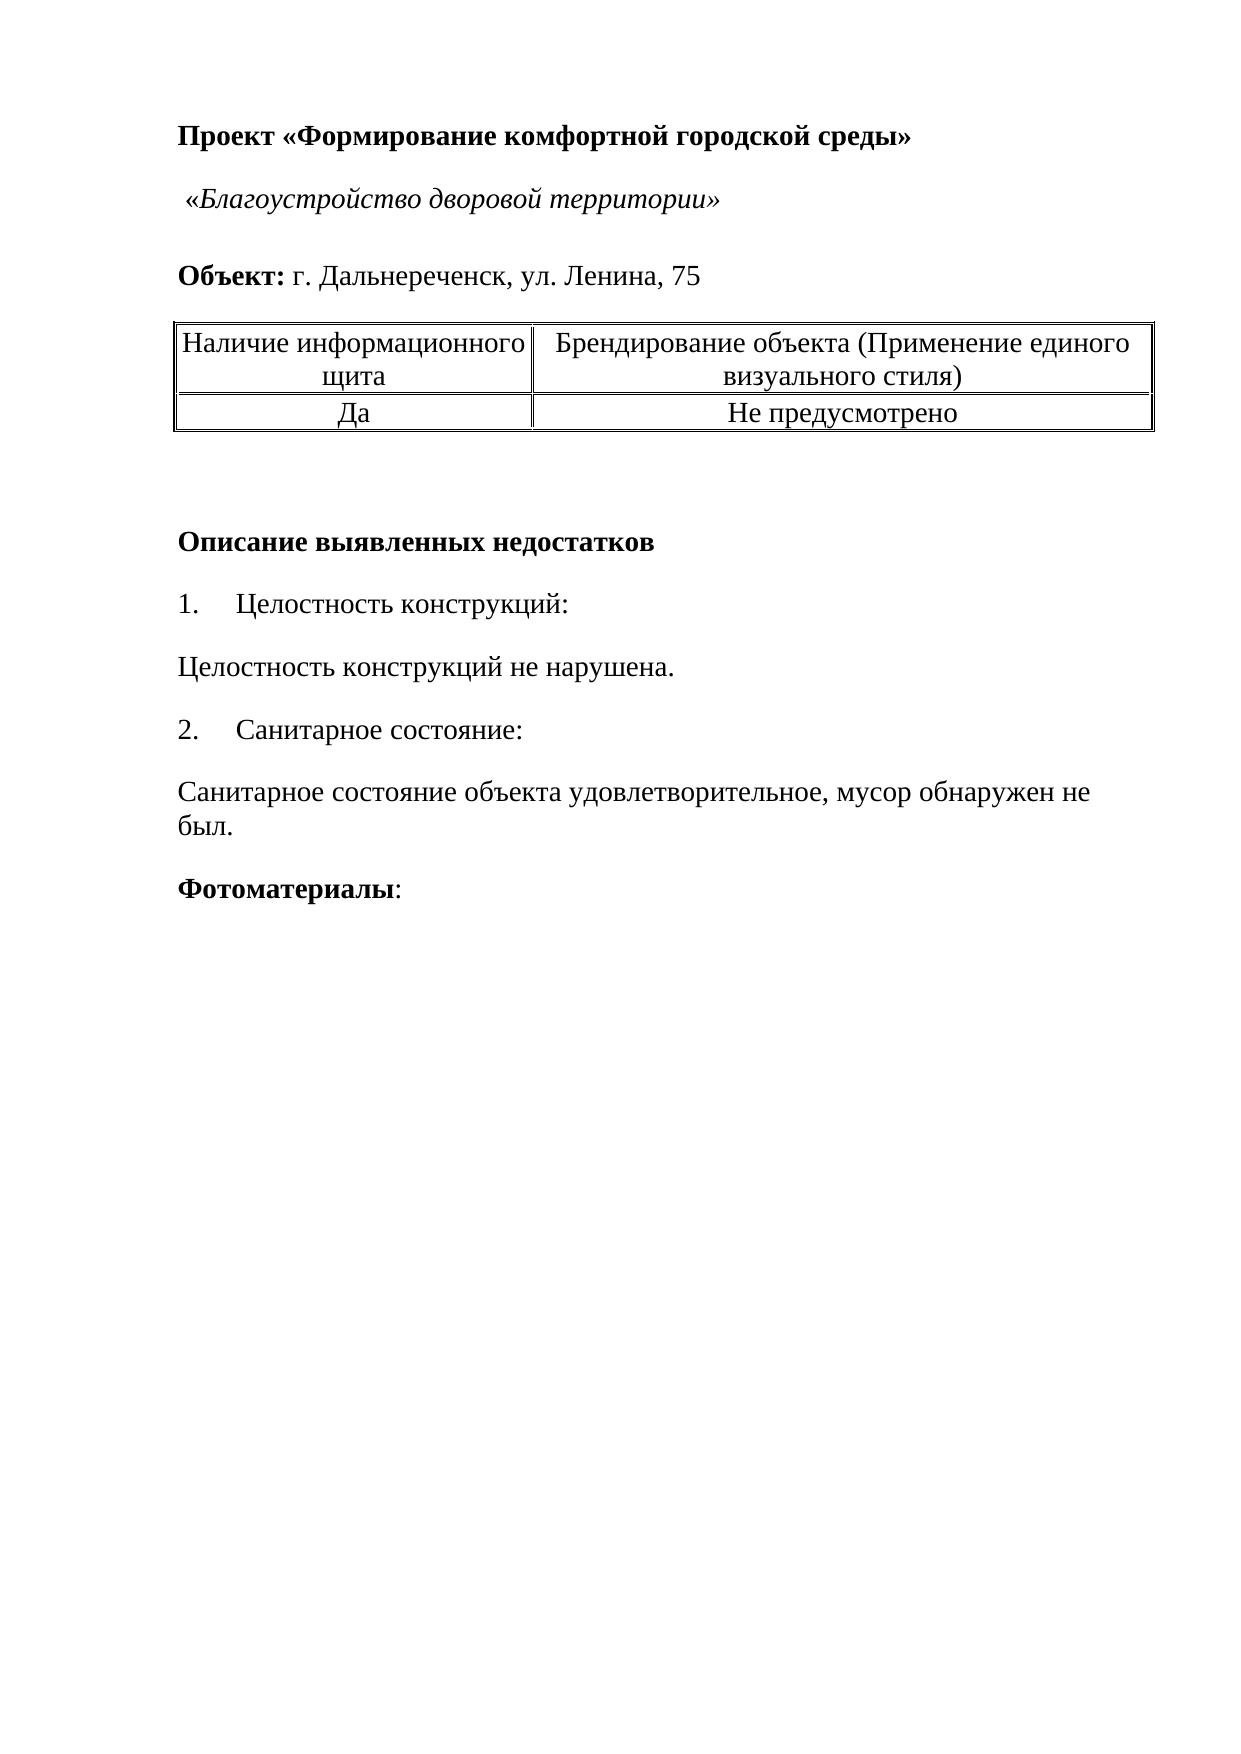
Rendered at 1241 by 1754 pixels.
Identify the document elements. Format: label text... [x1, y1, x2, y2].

text «Благоустройство дворовой территории» Объект: г. Дальнереченск, ул. Ленина, 75 [177, 181, 1152, 291]
text Фотоматериалы: [177, 871, 1152, 904]
table_header Наличие информационного щита [177, 325, 532, 392]
text Целостность конструкций не нарушена. [177, 649, 1152, 683]
text 2. Санитарное состояние: [177, 712, 1152, 745]
text Проект «Формирование комфортной городской среды» [177, 118, 1152, 152]
text Описание выявленных недостатков [177, 524, 1152, 557]
table_header Брендирование объекта (Применение единого визуального стиля) [533, 325, 1151, 392]
text 1. Целостность конструкций: [177, 586, 1152, 620]
text Санитарное состояние объекта удовлетворительное, мусор обнаружен не был. [177, 774, 1152, 842]
table_cell Не предусмотрено [533, 392, 1153, 428]
table_cell Да [175, 392, 532, 428]
